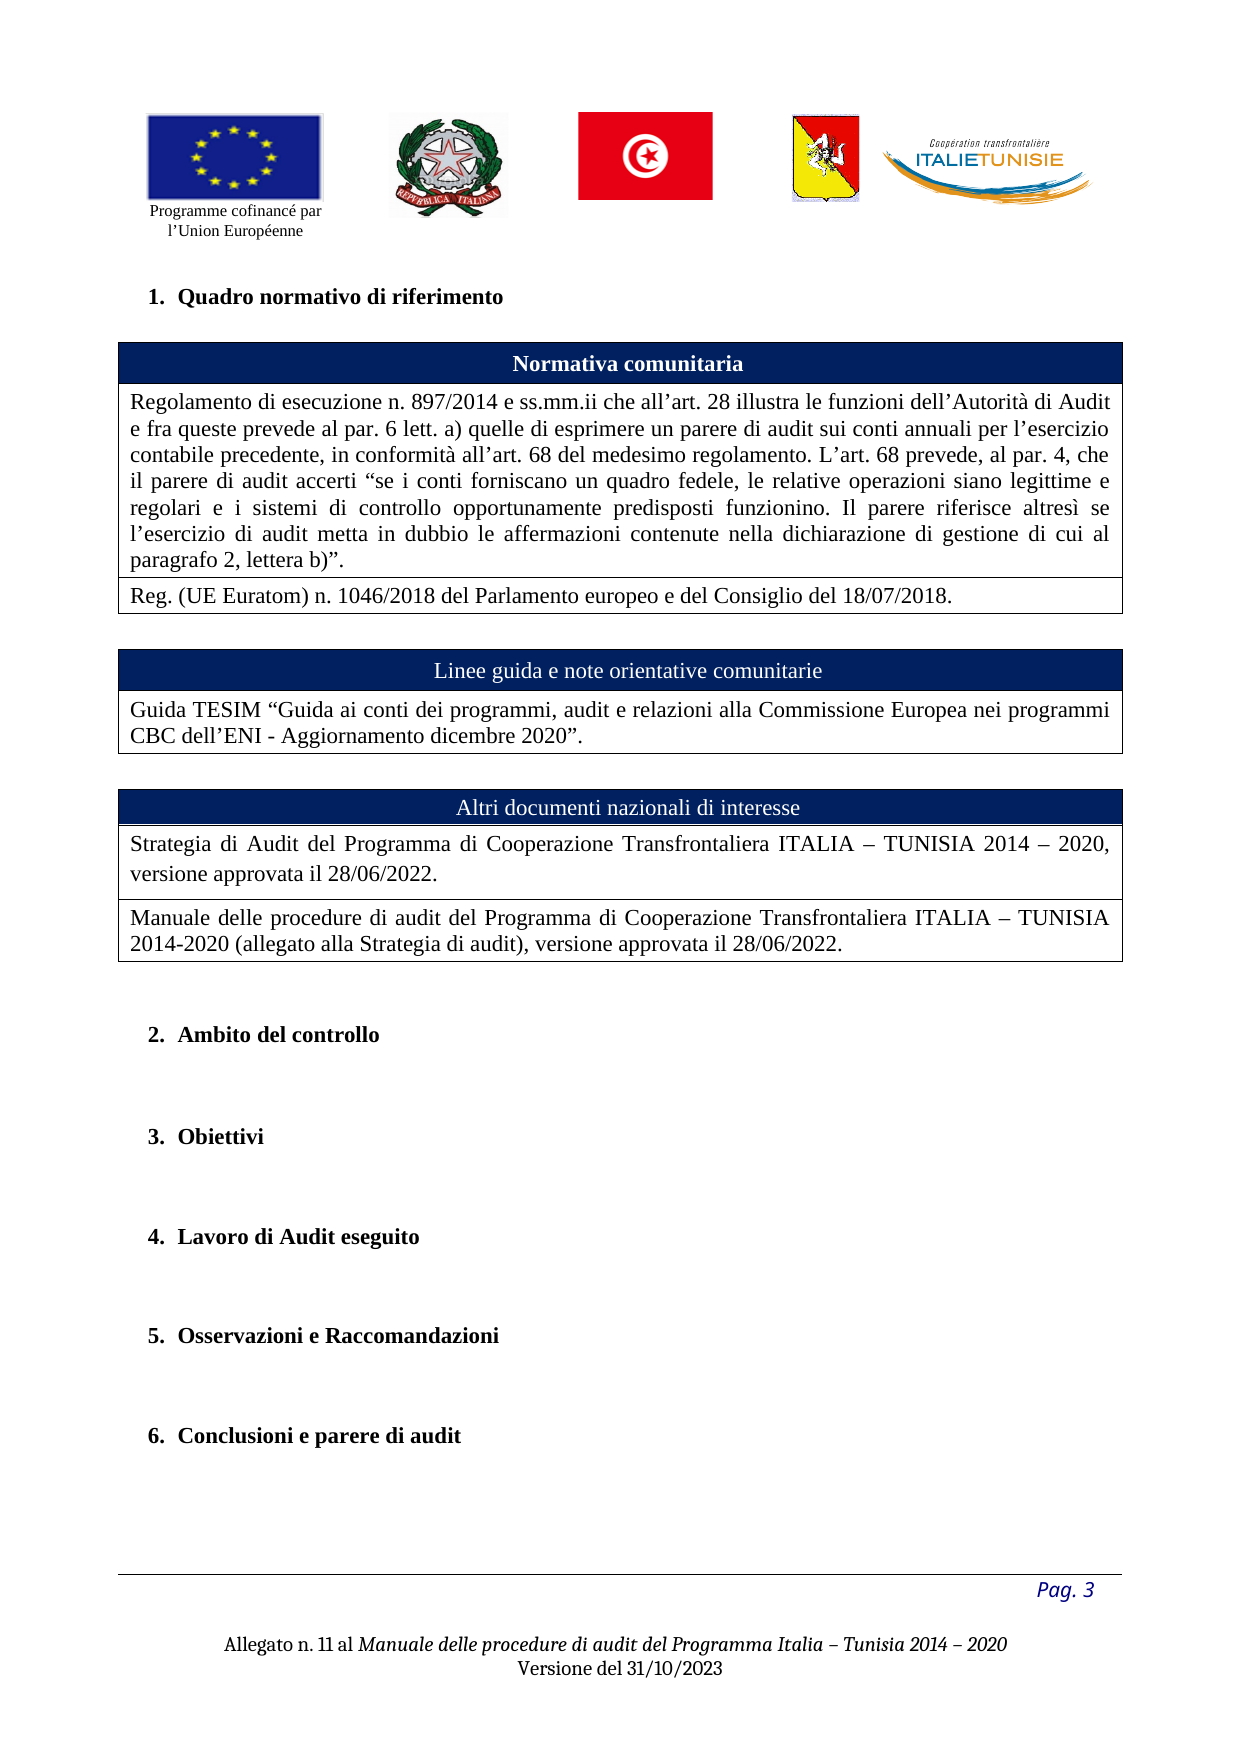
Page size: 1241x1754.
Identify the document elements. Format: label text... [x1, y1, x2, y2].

list Lavoro di Audit eseguito [148, 1223, 1122, 1249]
table_header Normativa comunitaria [119, 343, 1122, 383]
picture [578, 112, 713, 200]
picture [145, 112, 326, 202]
table_cell Regolamento di esecuzione n. 897/2014 e ss.mm.ii che all’art. 28 illustra le funzioni dell’Autorità di Audit e fra queste prevede al par. 6 lett. a) quelle di esprimere un parere di audit sui conti annuali per l’esercizio contabile precedente, in conformità all’art. 68 del medesimo regolamento. L’art. 68 prevede, al par. 4, che il parere di audit accerti “se i conti forniscano un quadro fedele, le relative operazioni siano legittime e regolari e i sistemi di controllo opportunamente predisposti funzionino. Il parere riferisce altresì se l’esercizio di audit metta in dubbio le affermazioni contenute nella dichiarazione di gestione di cui al paragrafo 2, lettera b)”. [119, 384, 1122, 577]
picture [791, 114, 860, 202]
picture [388, 112, 509, 218]
list Quadro normativo di riferimento [148, 283, 1122, 309]
picture [874, 112, 1102, 226]
list Obiettivi [148, 1123, 1122, 1150]
table_header Altri documenti nazionali di interesse [119, 790, 1122, 824]
list Osservazioni e Raccomandazioni [148, 1322, 1122, 1349]
table_cell Manuale delle procedure di audit del Programma di Cooperazione Transfrontaliera ITALIA – TUNISIA 2014-2020 (allegato alla Strategia di audit), versione approvata il 28/06/2022. [119, 900, 1122, 961]
list Conclusioni e parere di audit [148, 1422, 1122, 1448]
table_header Linee guida e note orientative comunitarie [119, 650, 1122, 690]
table_cell Strategia di Audit del Programma di Cooperazione Transfrontaliera ITALIA – TUNISIA 2014 – 2020, versione approvata il 28/06/2022. [119, 826, 1122, 899]
table_cell Guida TESIM “Guida ai conti dei programmi, audit e relazioni alla Commissione Europea nei programmi CBC dell’ENI - Aggiornamento dicembre 2020”. [119, 691, 1122, 752]
table_cell Reg. (UE Euratom) n. 1046/2018 del Parlamento europeo e del Consiglio del 18/07/2018. [119, 578, 1122, 613]
list Ambito del controllo [148, 1021, 1122, 1048]
